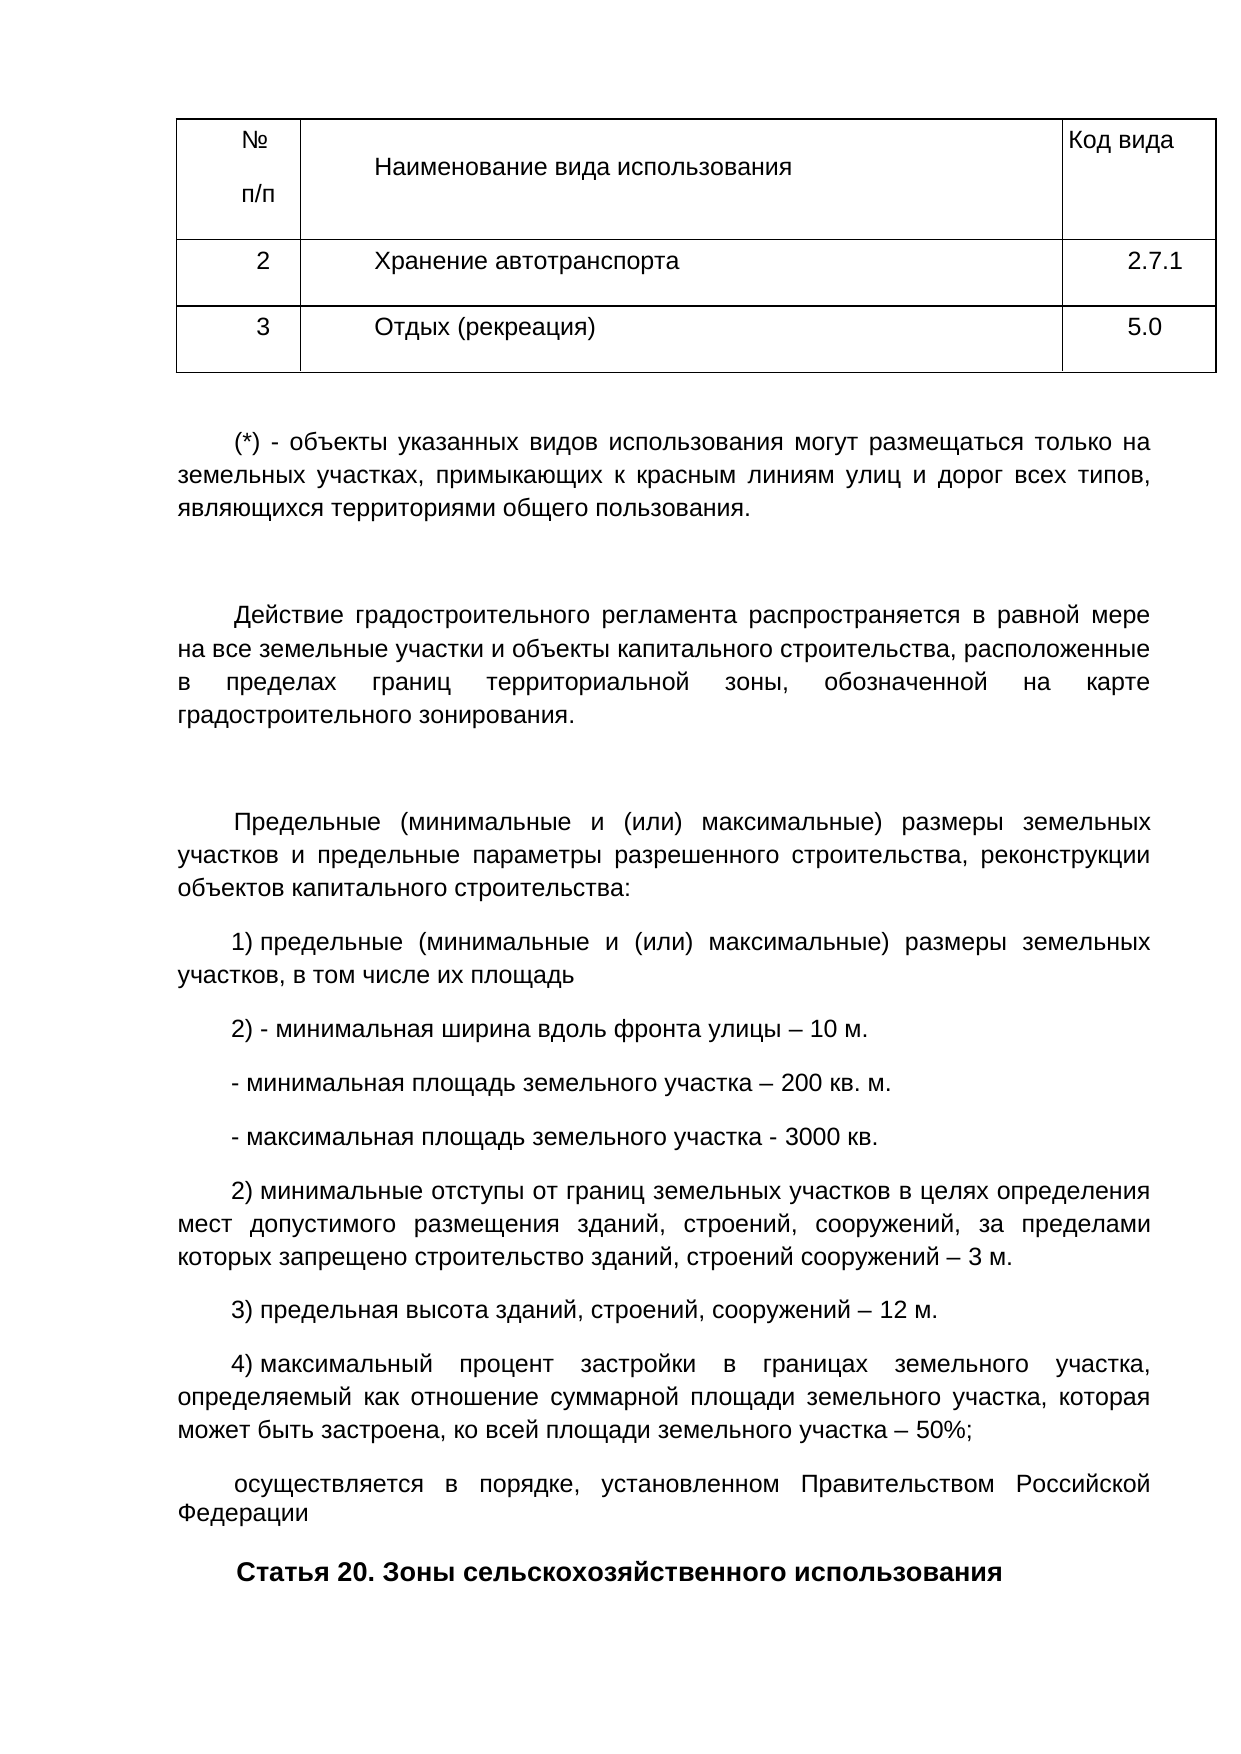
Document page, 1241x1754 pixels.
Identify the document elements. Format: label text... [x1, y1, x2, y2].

table_cell Хранение автотранспорта [301, 240, 1062, 305]
table_header № п/п [177, 120, 300, 238]
text 4) максимальный процент застройки в границах земельного участка, определяемый как отношение суммарной площади земельного участка, которая может быть застроена, ко всей площади земельного участка – 50%; [177, 1349, 1152, 1444]
text Предельные (минимальные и (или) максимальные) размеры земельных участков и предельные параметры разрешенного строительства, реконструкции объектов капитального строительства: [177, 807, 1152, 902]
table_cell 2.7.1 [1063, 240, 1215, 305]
table_cell 3 [177, 307, 300, 371]
text - максимальная площадь земельного участка - 3000 кв. [177, 1122, 1152, 1151]
text - минимальная площадь земельного участка – 200 кв. м. [177, 1068, 1152, 1097]
table_cell Отдых (рекреация) [301, 307, 1062, 371]
text (*) - объекты указанных видов использования могут размещаться только на земельных участках, примыкающих к красным линиям улиц и дорог всех типов, являющихся территориями общего пользования. [177, 427, 1152, 522]
text 3) предельная высота зданий, строений, сооружений – 12 м. [177, 1296, 1152, 1324]
text 2) минимальные отступы от границ земельных участков в целях определения мест допустимого размещения зданий, строений, сооружений, за пределами которых запрещено строительство зданий, строений сооружений – 3 м. [177, 1176, 1152, 1270]
table_cell 5.0 [1063, 307, 1215, 371]
table_cell 2 [177, 240, 300, 305]
text Статья 20. Зоны сельскохозяйственного использования [177, 1556, 1152, 1587]
table_header Код вида [1063, 120, 1215, 238]
text Действие градостроительного регламента распространяется в равной мере на все земельные участки и объекты капитального строительства, расположенные в пределах границ территориальной зоны, обозначенной на карте градостроительного зонирования. [177, 601, 1152, 728]
text 1) предельные (минимальные и (или) максимальные) размеры земельных участков, в том числе их площадь [177, 927, 1152, 989]
text осуществляется в порядке, установленном Правительством Российской Федерации [177, 1469, 1152, 1527]
text 2) - минимальная ширина вдоль фронта улицы – 10 м. [177, 1014, 1152, 1043]
table_header Наименование вида использования [301, 120, 1062, 238]
